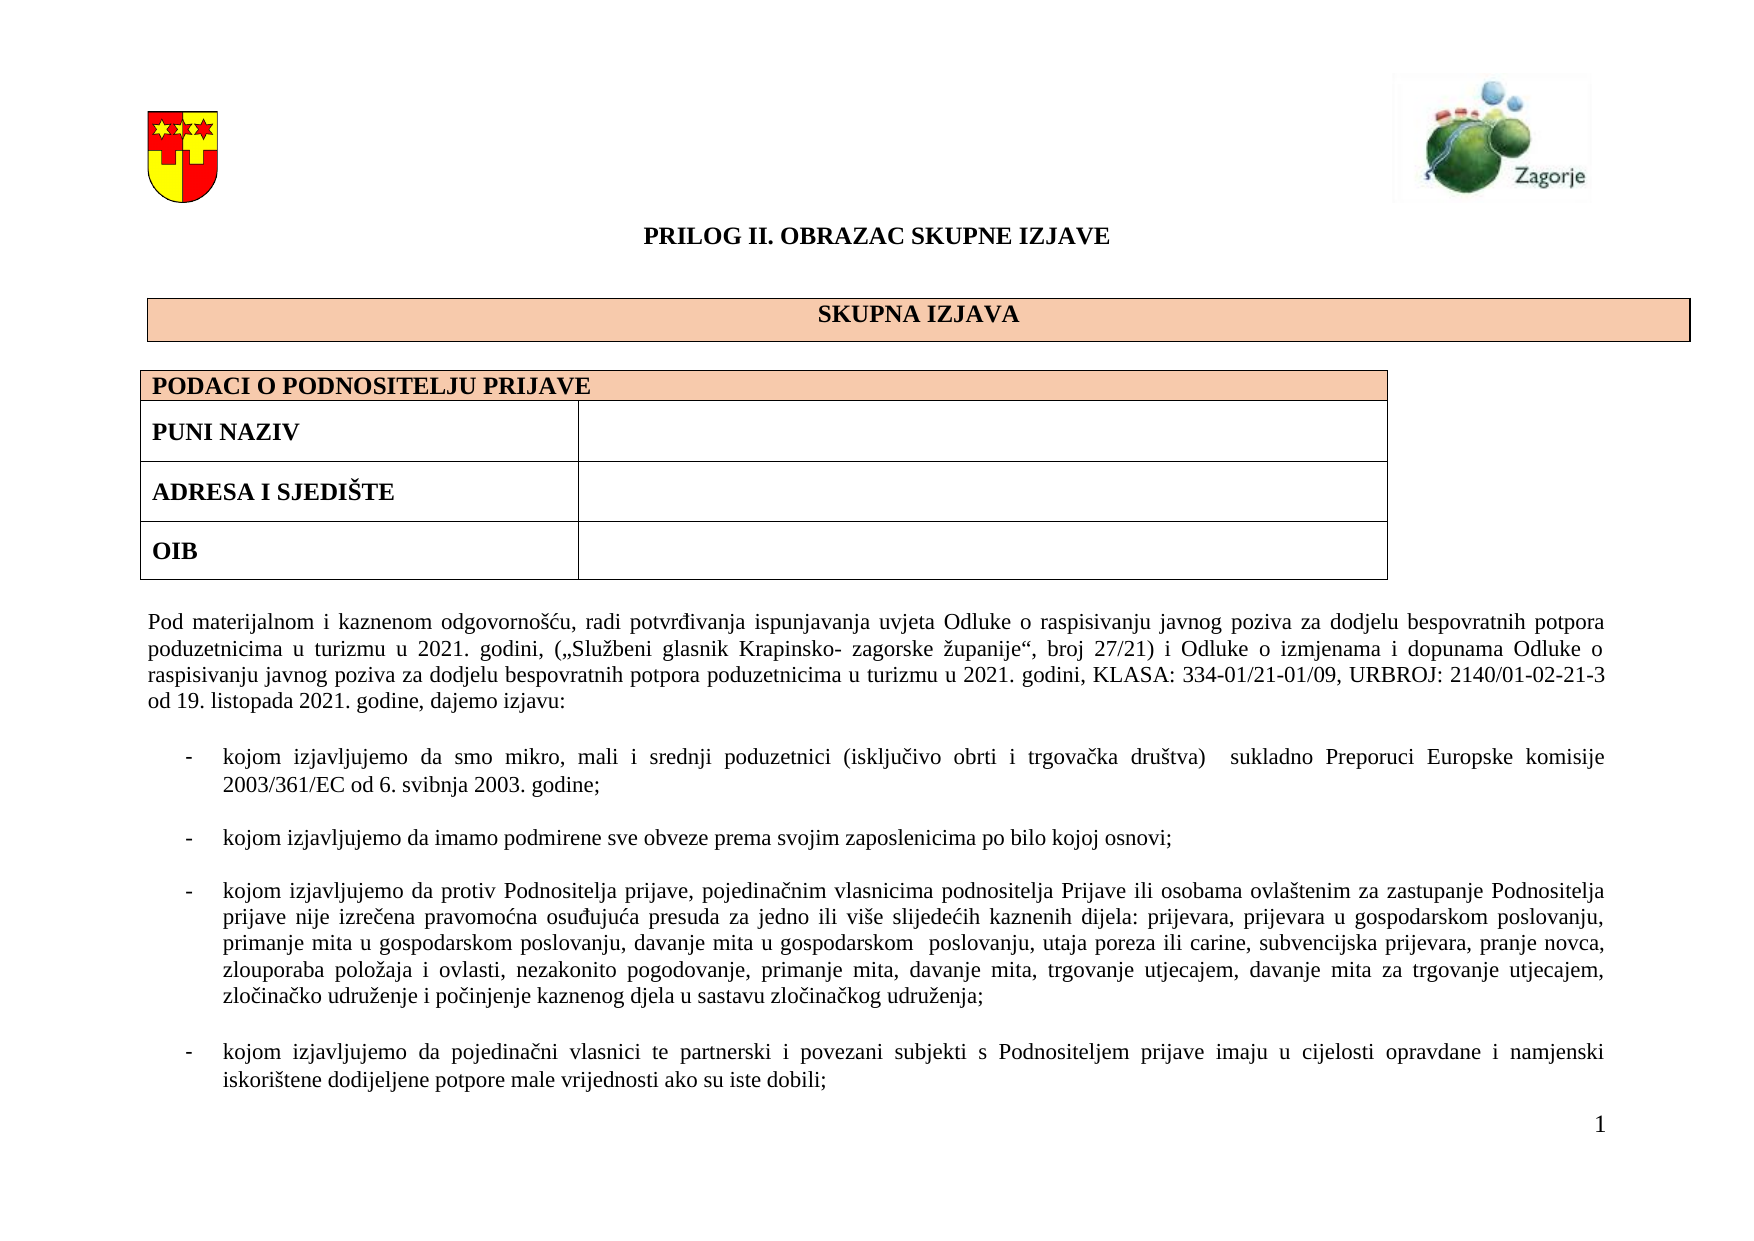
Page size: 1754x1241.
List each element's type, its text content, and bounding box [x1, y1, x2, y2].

table_header SKUPNA IZJAVA [148, 299, 1689, 341]
picture [1392, 73, 1592, 203]
list kojom izjavljujemo da smo mikro, mali i srednji poduzetnici (isključivo obrti i trgovačka društva) sukladno Preporuci Europske komisije 2003/361/EC od 6. svibnja 2003. godine; [185, 740, 1606, 798]
table_cell [579, 522, 1387, 579]
table_cell [579, 401, 1387, 461]
list kojom izjavljujemo da pojedinačni vlasnici te partnerski i povezani subjekti s Podnositeljem prijave imaju u cijelosti opravdane i namjenski iskorištene dodijeljene potpore male vrijednosti ako su iste dobili; [185, 1035, 1606, 1092]
table_cell OIB [141, 522, 578, 579]
table_header PODACI O PODNOSITELJU PRIJAVE [141, 371, 1387, 400]
table_cell [579, 462, 1387, 521]
list kojom izjavljujemo da protiv Podnositelja prijave, pojedinačnim vlasnicima podnositelja Prijave ili osobama ovlaštenim za zastupanje Podnositelja prijave nije izrečena pravomoćna osuđujuća presuda za jedno ili više slijedećih kaznenih dijela: prijevara, prijevara u gospodarskom poslovanju, primanje mita u gospodarskom poslovanju, davanje mita u gospodarskom poslovanju, utaja poreza ili carine, subvencijska prijevara, pranje novca, zlouporaba položaja i ovlasti, nezakonito pogodovanje, primanje mita, davanje mita, trgovanje utjecajem, davanje mita za trgovanje utjecajem, zločinačko udruženje i počinjenje kaznenog djela u sastavu zločinačkog udruženja; [185, 877, 1606, 1008]
list kojom izjavljujemo da imamo podmirene sve obveze prema svojim zaposlenicima po bilo kojoj osnovi; [185, 824, 1606, 850]
table_cell PUNI NAZIV [141, 401, 578, 461]
picture [147, 111, 218, 203]
text Pod materijalnom i kaznenom odgovornošću, radi potvrđivanja ispunjavanja uvjeta Odluke o raspisivanju javnog poziva za dodjelu bespovratnih potpora poduzetnicima u turizmu u 2021. godini, („Službeni glasnik Krapinsko- zagorske županije“, broj 27/21) i Odluke o izmjenama i dopunama Odluke o raspisivanju javnog poziva za dodjelu bespovratnih potpora poduzetnicima u turizmu u 2021. godini, KLASA: 334-01/21-01/09, URBROJ: 2140/01-02-21-3 od 19. listopada 2021. godine, dajemo izjavu: [148, 608, 1606, 714]
table_cell ADRESA I SJEDIŠTE [141, 462, 578, 521]
